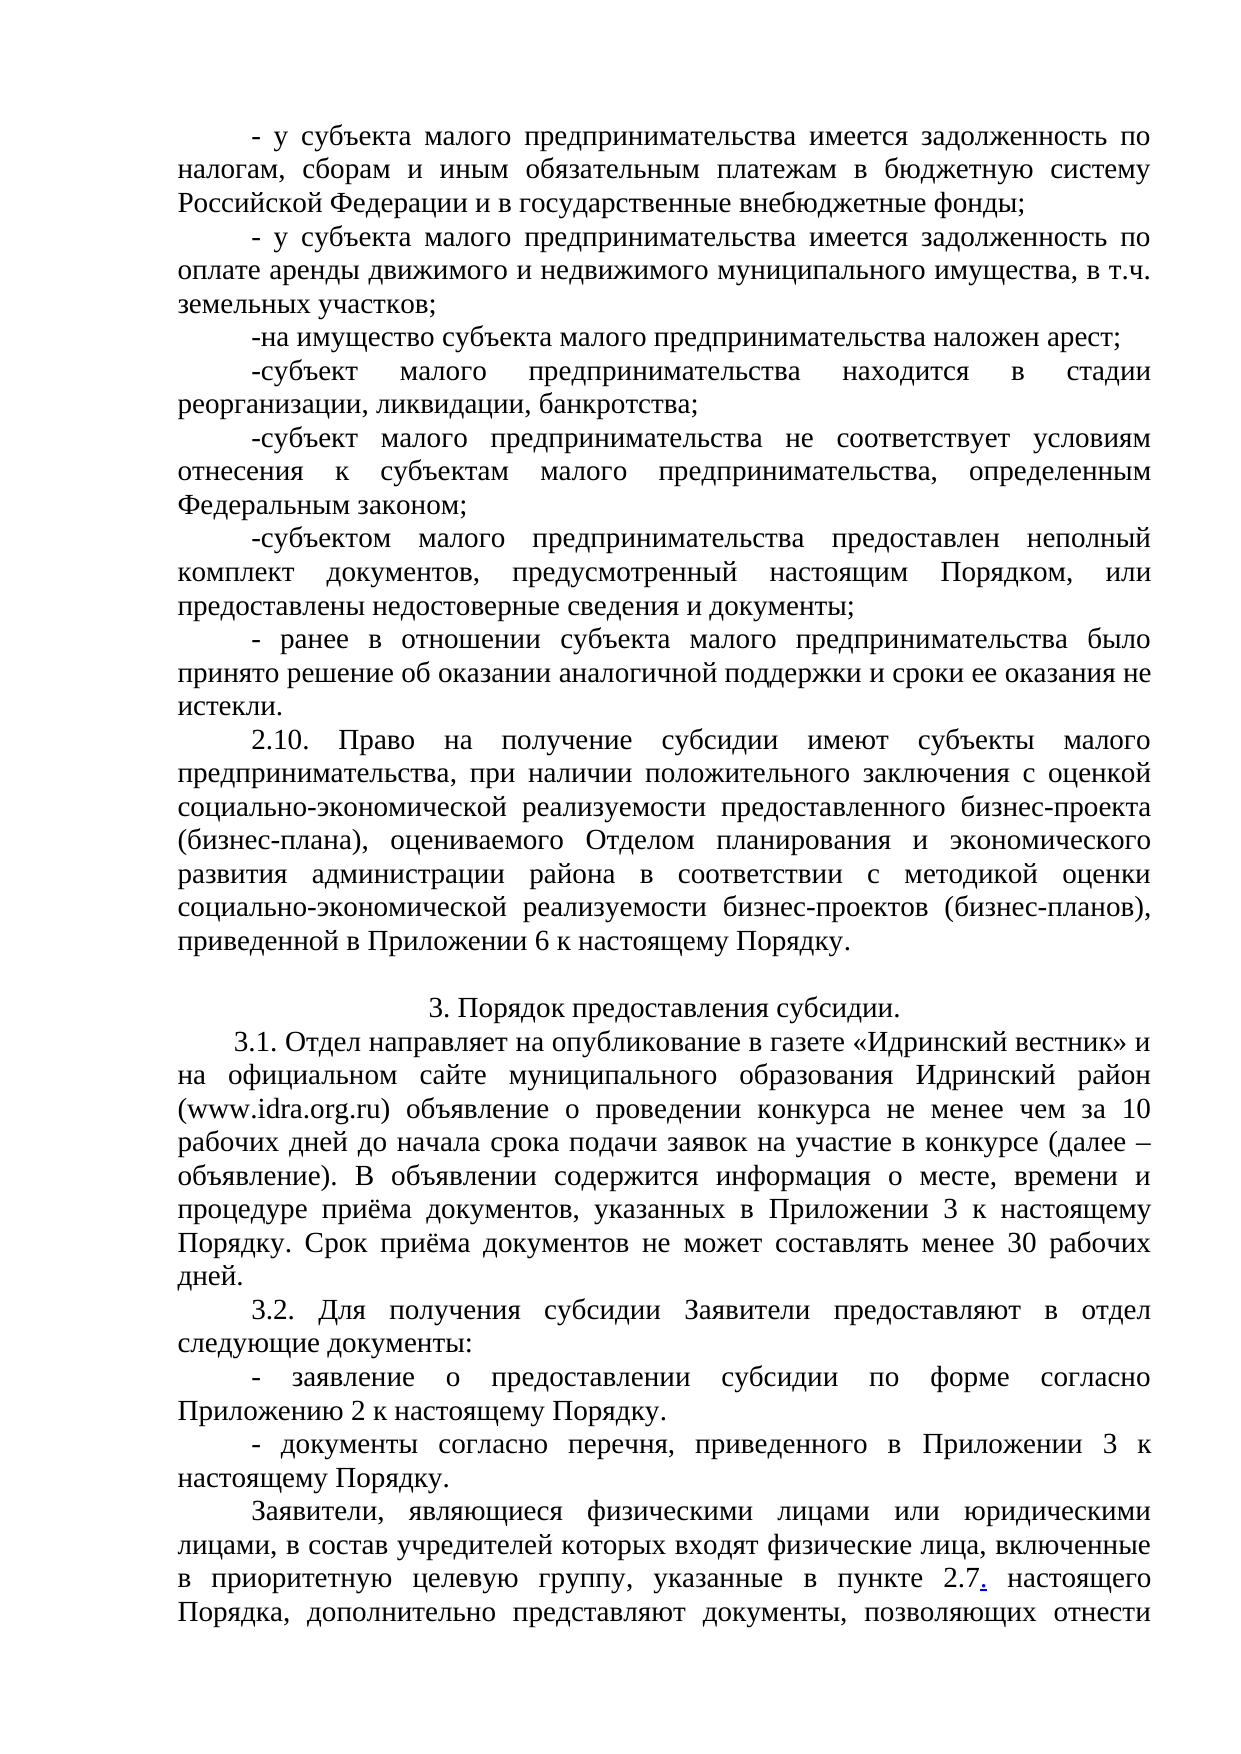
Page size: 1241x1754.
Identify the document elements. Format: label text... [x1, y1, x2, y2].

text - документы согласно перечня, приведенного в Приложении 3 к настоящему Порядку. [177, 1426, 1152, 1493]
text - заявление о предоставлении субсидии по форме согласно Приложению 2 к настоящему Порядку. [177, 1359, 1152, 1426]
text - ранее в отношении субъекта малого предпринимательства было принято решение об оказании аналогичной поддержки и сроки ее оказания не истекли. [177, 621, 1152, 722]
text -субъект малого предпринимательства не соответствует условиям отнесения к субъектам малого предпринимательства, определенным Федеральным законом; [177, 420, 1152, 521]
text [177, 1493, 1152, 1627]
text 2.10. Право на получение субсидии имеют субъекты малого предпринимательства, при наличии положительного заключения с оценкой социально-экономической реализуемости предоставленного бизнес-проекта (бизнес-плана), оцениваемого Отделом планирования и экономического развития администрации района в соответствии с методикой оценки социально-экономической реализуемости бизнес-проектов (бизнес-планов), приведенной в Приложении 6 к настоящему Порядку. [177, 722, 1152, 957]
text - у субъекта малого предпринимательства имеется задолженность по оплате аренды движимого и недвижимого муниципального имущества, в т.ч. земельных участков; [177, 219, 1152, 319]
text - у субъекта малого предпринимательства имеется задолженность по налогам, сборам и иным обязательным платежам в бюджетную систему Российской Федерации и в государственные внебюджетные фонды; [177, 118, 1152, 219]
text -на имущество субъекта малого предпринимательства наложен арест; [177, 319, 1152, 353]
text -субъект малого предпринимательства находится в стадии реорганизации, ликвидации, банкротства; [177, 353, 1152, 420]
text 3.1. Отдел направляет на опубликование в газете «Идринский вестник» и на официальном сайте муниципального образования Идринский район (www.idra.org.ru) объявление о проведении конкурса не менее чем за 10 рабочих дней до начала срока подачи заявок на участие в конкурсе (далее – объявление). В объявлении содержится информация о месте, времени и процедуре приёма документов, указанных в Приложении 3 к настоящему Порядку. Срок приёма документов не может составлять менее 30 рабочих дней. [177, 1024, 1152, 1292]
text 3. Порядок предоставления субсидии. [177, 990, 1152, 1024]
text -субъектом малого предпринимательства предоставлен неполный комплект документов, предусмотренный настоящим Порядком, или предоставлены недостоверные сведения и документы; [177, 521, 1152, 621]
text 3.2. Для получения субсидии Заявители предоставляют в отдел следующие документы: [177, 1292, 1152, 1359]
